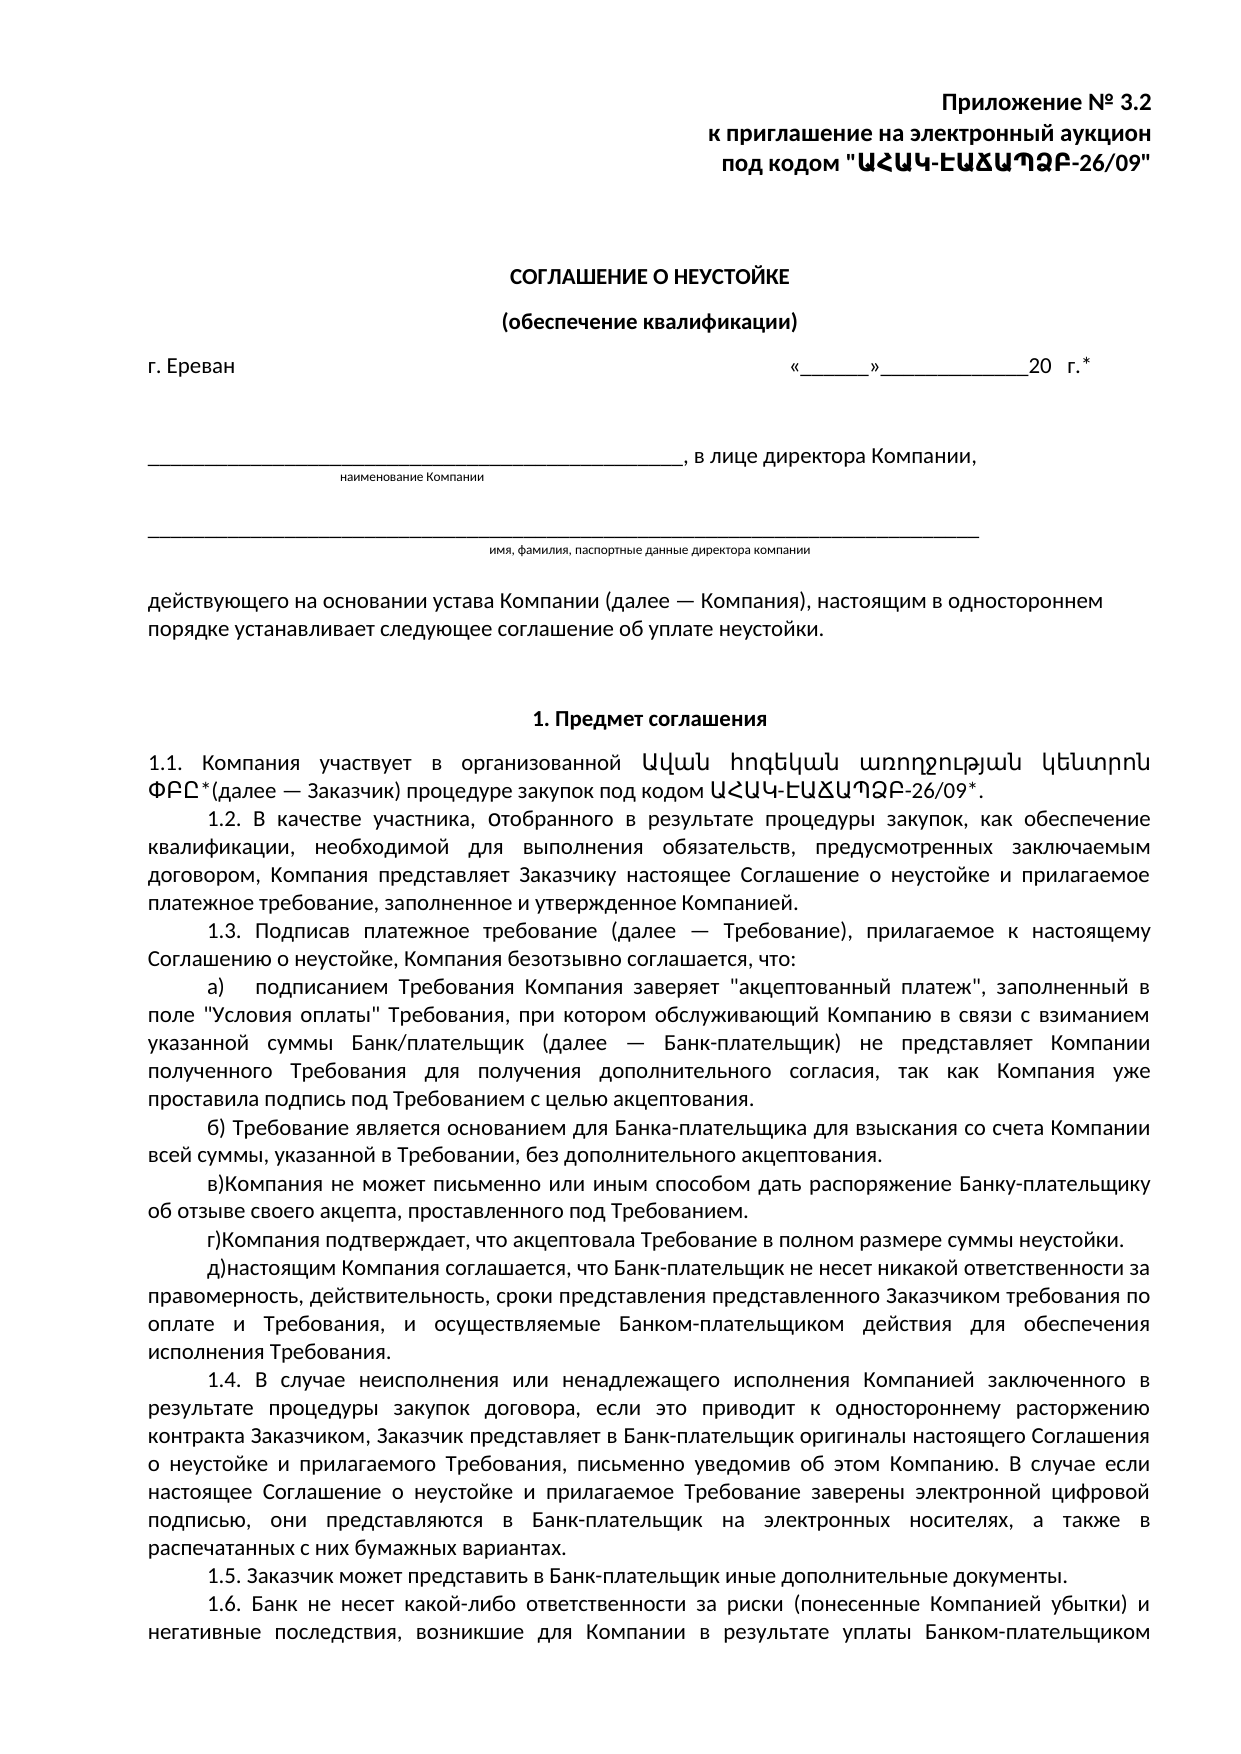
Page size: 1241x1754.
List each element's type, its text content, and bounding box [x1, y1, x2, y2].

text а) подписанием Требования Компания заверяет "акцептованный платеж", заполненный в поле "Условия оплаты" Требования, при котором обслуживающий Компанию в связи с взиманием указанной суммы Банк/плательщик (далее — Банк-плательщик) не представляет Компании полученного Требования для получения дополнительного согласия, так как Компания уже проставила подпись под Требованием с целью акцептования. [148, 972, 1152, 1113]
text 1.5. Заказчик может представить в Банк-плательщик иные дополнительные документы. [148, 1561, 1152, 1589]
text Приложение № 3.2 [148, 86, 1152, 117]
text СОГЛАШЕНИЕ О НЕУСТОЙКЕ [148, 262, 1152, 290]
text 1.2. В качестве участника, օтобранного в результате процедуры закупок, как обеспечение квалификации, необходимой для выполнения обязательств, предусмотренных заключаемым договором, Kомпания представляет Заказчику настоящее Соглашение о неустойке и прилагаемое платежное требование, заполненное и утвержденное Компанией. [148, 804, 1152, 916]
text 1. Предмет соглашения [148, 704, 1152, 732]
text действующего на основании устава Компании (далее — Компания), настоящим в одностороннем [148, 586, 1152, 614]
table_header «______»_____________20 г.* [635, 351, 1104, 396]
text в)Компания не может письменно или иным способом дать распоряжение Банку-плательщику об отзыве своего акцепта, проставленного под Требованием. [148, 1169, 1152, 1225]
text 1.1. Компания участвует в организованной Ավան հոգեկան առողջության կենտրոն ՓԲԸ*(далее — Заказчик) процедуре закупок под кодом ԱՀԱԿ-ԷԱՃԱՊՁԲ-26/09*. [148, 748, 1152, 804]
text _________________________________________________________________________ [148, 513, 1152, 542]
text порядке устанавливает следующее соглашение об уплате неустойки. [148, 614, 1152, 642]
text к приглашение на электронный аукцион [177, 117, 1152, 147]
text б) Требование является основанием для Банка-плательщика для взыскания со счета Компании всей суммы, указанной в Требовании, без дополнительного акцептования. [148, 1113, 1152, 1169]
text под кодом "ԱՀԱԿ-ԷԱՃԱՊՁԲ-26/09" [177, 147, 1152, 178]
text 1.3. Подписав платежное требование (далее — Требование), прилагаемое к настоящему Соглашению о неустойке, Компания безотзывно соглашается, что: [148, 916, 1152, 972]
table_header г. Ереван [136, 351, 635, 396]
text наименование Компании [340, 469, 1152, 497]
text д)настоящим Компания соглашается, что Банк-плательщик не несет никакой ответственности за правомерность, действительность, сроки представления представленного Заказчиком требования по оплате и Требования, и осуществляемые Банком-плательщиком действия для обеспечения исполнения Требования. [148, 1253, 1152, 1365]
text _______________________________________________, в лице директора Компании, [148, 441, 1152, 469]
text г)Компания подтверждает, что акцептовала Требование в полном размере суммы неустойки. [148, 1225, 1152, 1253]
text 1.4. В случае неисполнения или ненадлежащего исполнения Компанией заключенного в результате процедуры закупок договора, если это приводит к одностороннему расторжению контракта Заказчиком, Заказчик представляет в Банк-плательщик оригиналы настоящего Соглашения о неустойке и прилагаемого Требования, письменно уведомив об этом Компанию. В случае если настоящее Соглашение о неустойке и прилагаемое Требование заверены электронной цифровой подписью, они представляются в Банк-плательщик на электронных носителях, а также в распечатанных с них бумажных вариантах. [148, 1365, 1152, 1561]
text (обеспечение квалификации) [148, 307, 1152, 335]
text имя, фамилия, паспортные данные директора компании [148, 542, 1152, 569]
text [148, 1589, 1152, 1645]
